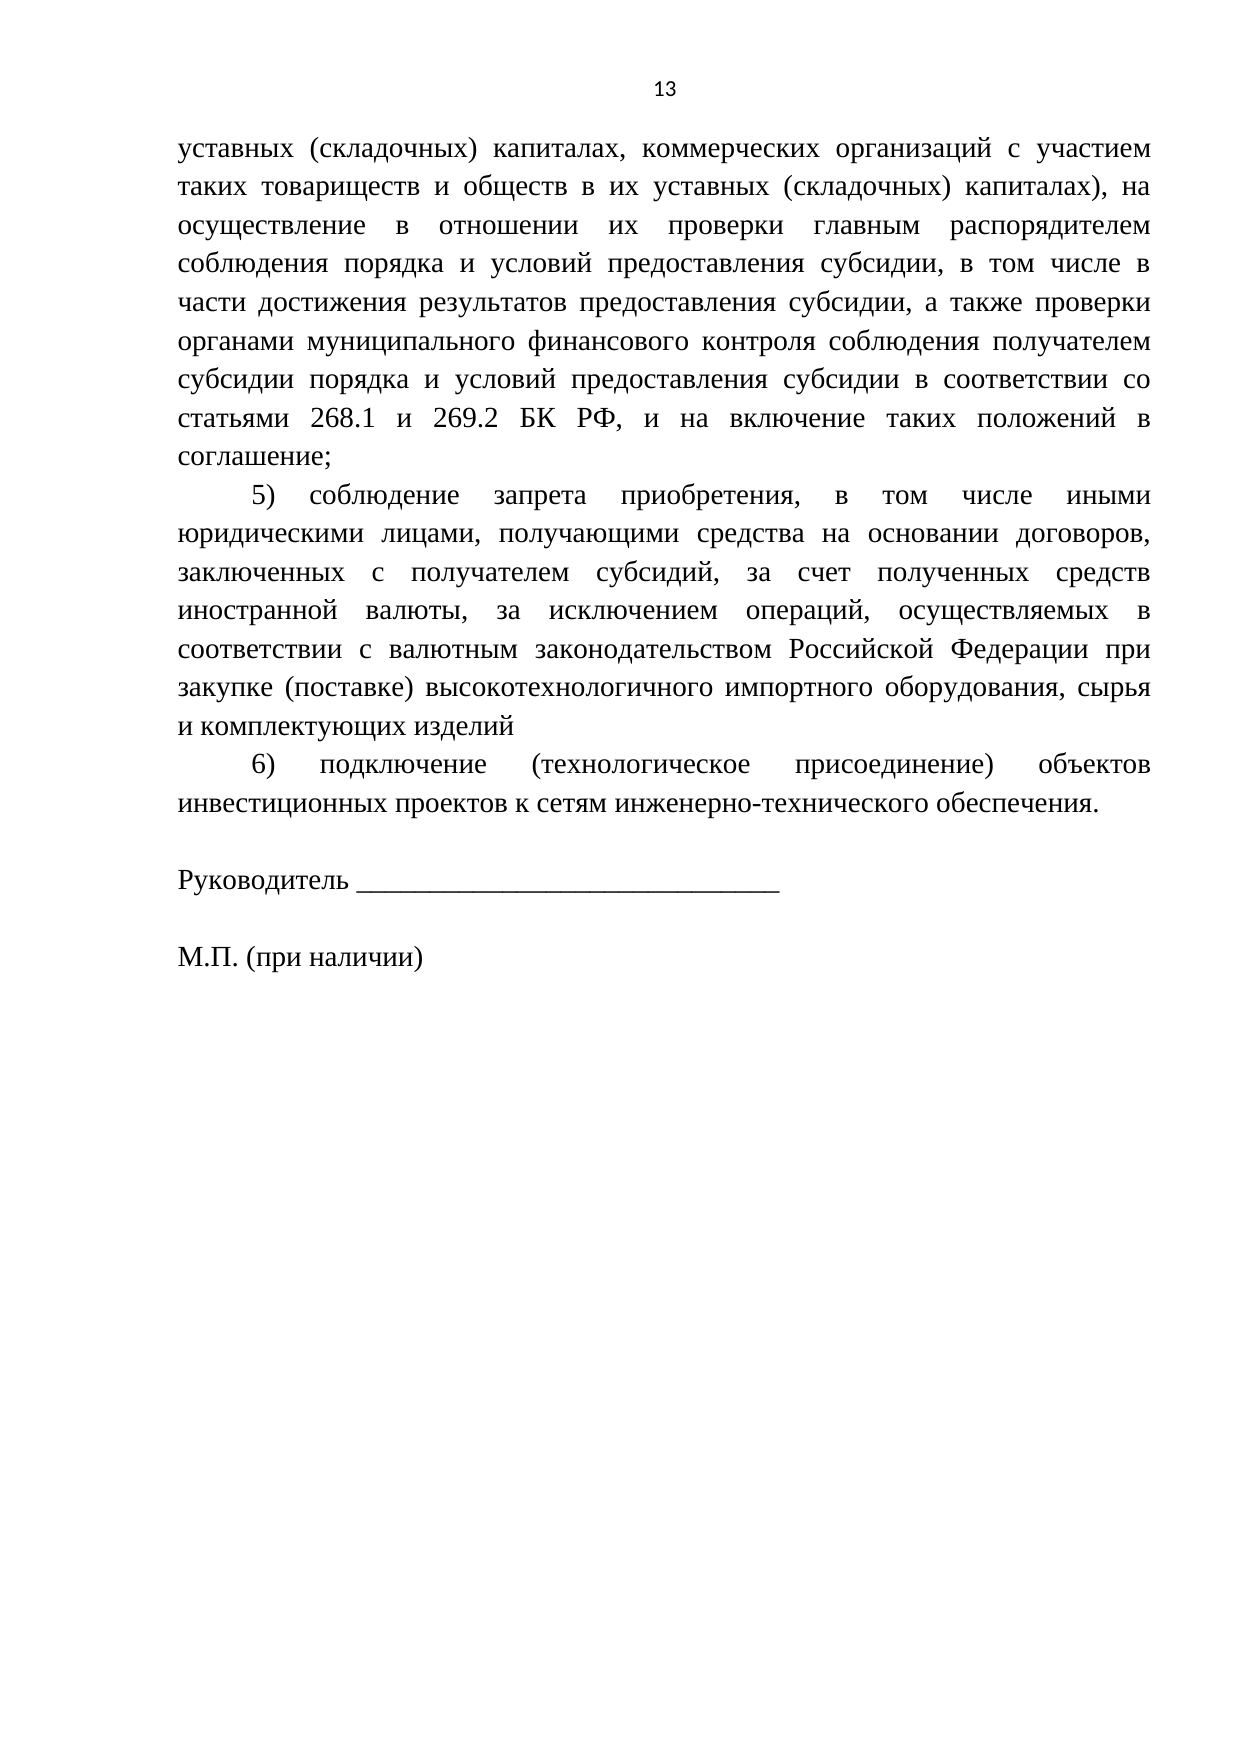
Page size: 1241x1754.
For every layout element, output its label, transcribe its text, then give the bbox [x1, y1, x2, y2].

text Руководитель _____________________________ [177, 862, 1152, 896]
text 6) подключение (технологическое присоединение) объектов инвестиционных проектов к сетям инженерно-технического обеспечения. [177, 747, 1152, 819]
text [177, 130, 1152, 472]
text М.П. (при наличии) [177, 939, 1152, 973]
text 5) соблюдение запрета приобретения, в том числе иными юридическими лицами, получающими средства на основании договоров, заключенных с получателем субсидий, за счет полученных средств иностранной валюты, за исключением операций, осуществляемых в соответствии с валютным законодательством Российской Федерации при закупке (поставке) высокотехнологичного импортного оборудования, сырья и комплектующих изделий [177, 477, 1152, 742]
